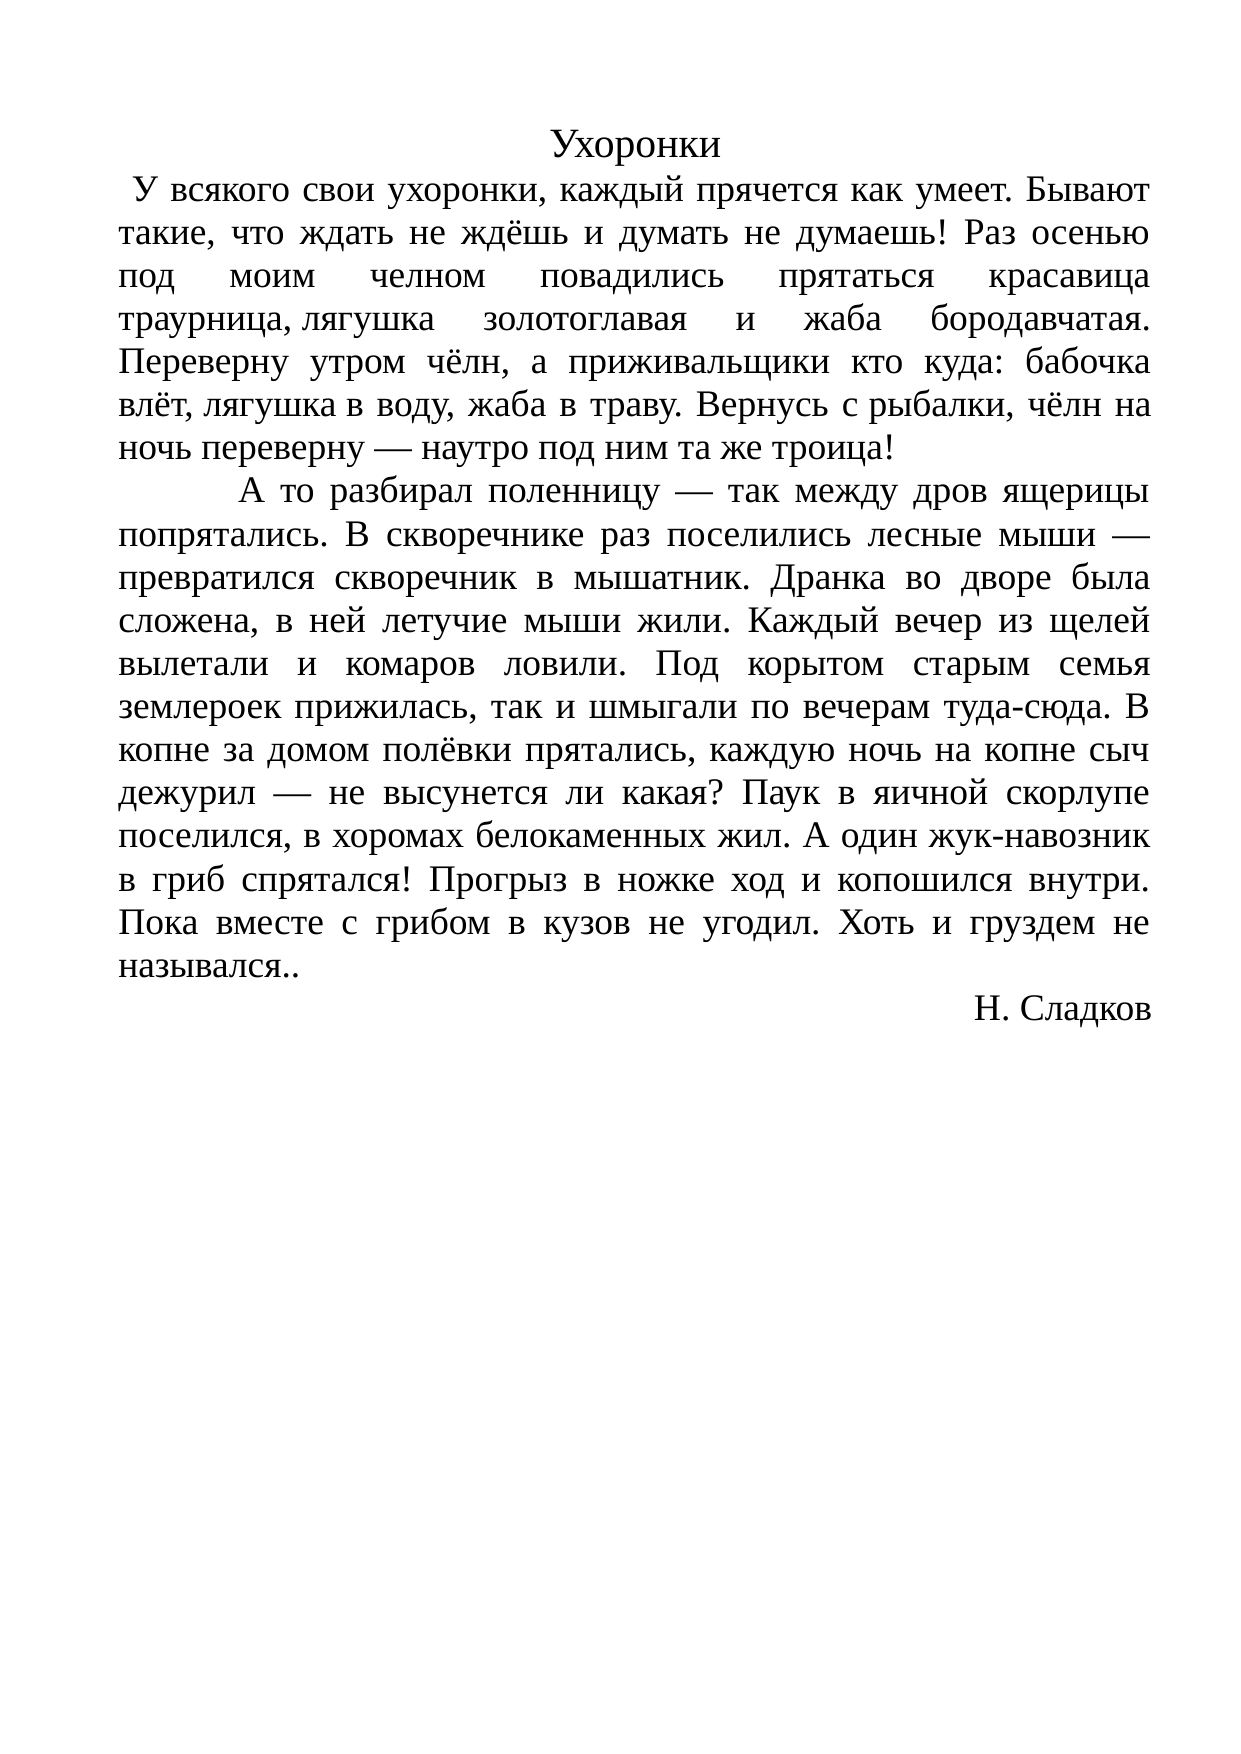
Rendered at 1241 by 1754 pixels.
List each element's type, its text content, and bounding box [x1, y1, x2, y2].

text У всякого свои ухоронки, каждый прячется как умеет. Бывают такие, что ждать не ждёшь и думать не думаешь! Раз осенью под моим челном повадились прятаться красавица траурница, лягушка золотоглавая и жаба бородавчатая. Переверну утром чёлн, а приживальщики кто куда: бабочка влёт, лягушка в воду, жаба в траву. Вернусь с рыбалки, чёлн на ночь переверну — наутро под ним та же троица! [118, 166, 1152, 468]
text Н. Сладков [118, 985, 1152, 1028]
text А то разбирал поленницу — так между дров ящерицы попрятались. В скворечнике раз поселились лесные мыши — превратился скворечник в мышатник. Дранка во дворе была сложена, в ней летучие мыши жили. Каждый вечер из щелей вылетали и комаров ловили. Под корытом старым семья землероек прижилась, так и шмыгали по вечерам туда-сюда. В копне за домом полёвки прятались, каждую ночь на копне сыч дежурил — не высунется ли какая? Паук в яичной скорлупе поселился, в хоромах белокаменных жил. А один жук-навозник в гриб спрятался! Прогрыз в ножке ход и копошился внутри. Пока вместе с грибом в кузов не угодил. Хоть и груздем не назывался.. [118, 468, 1152, 985]
text Ухоронки [118, 118, 1152, 166]
